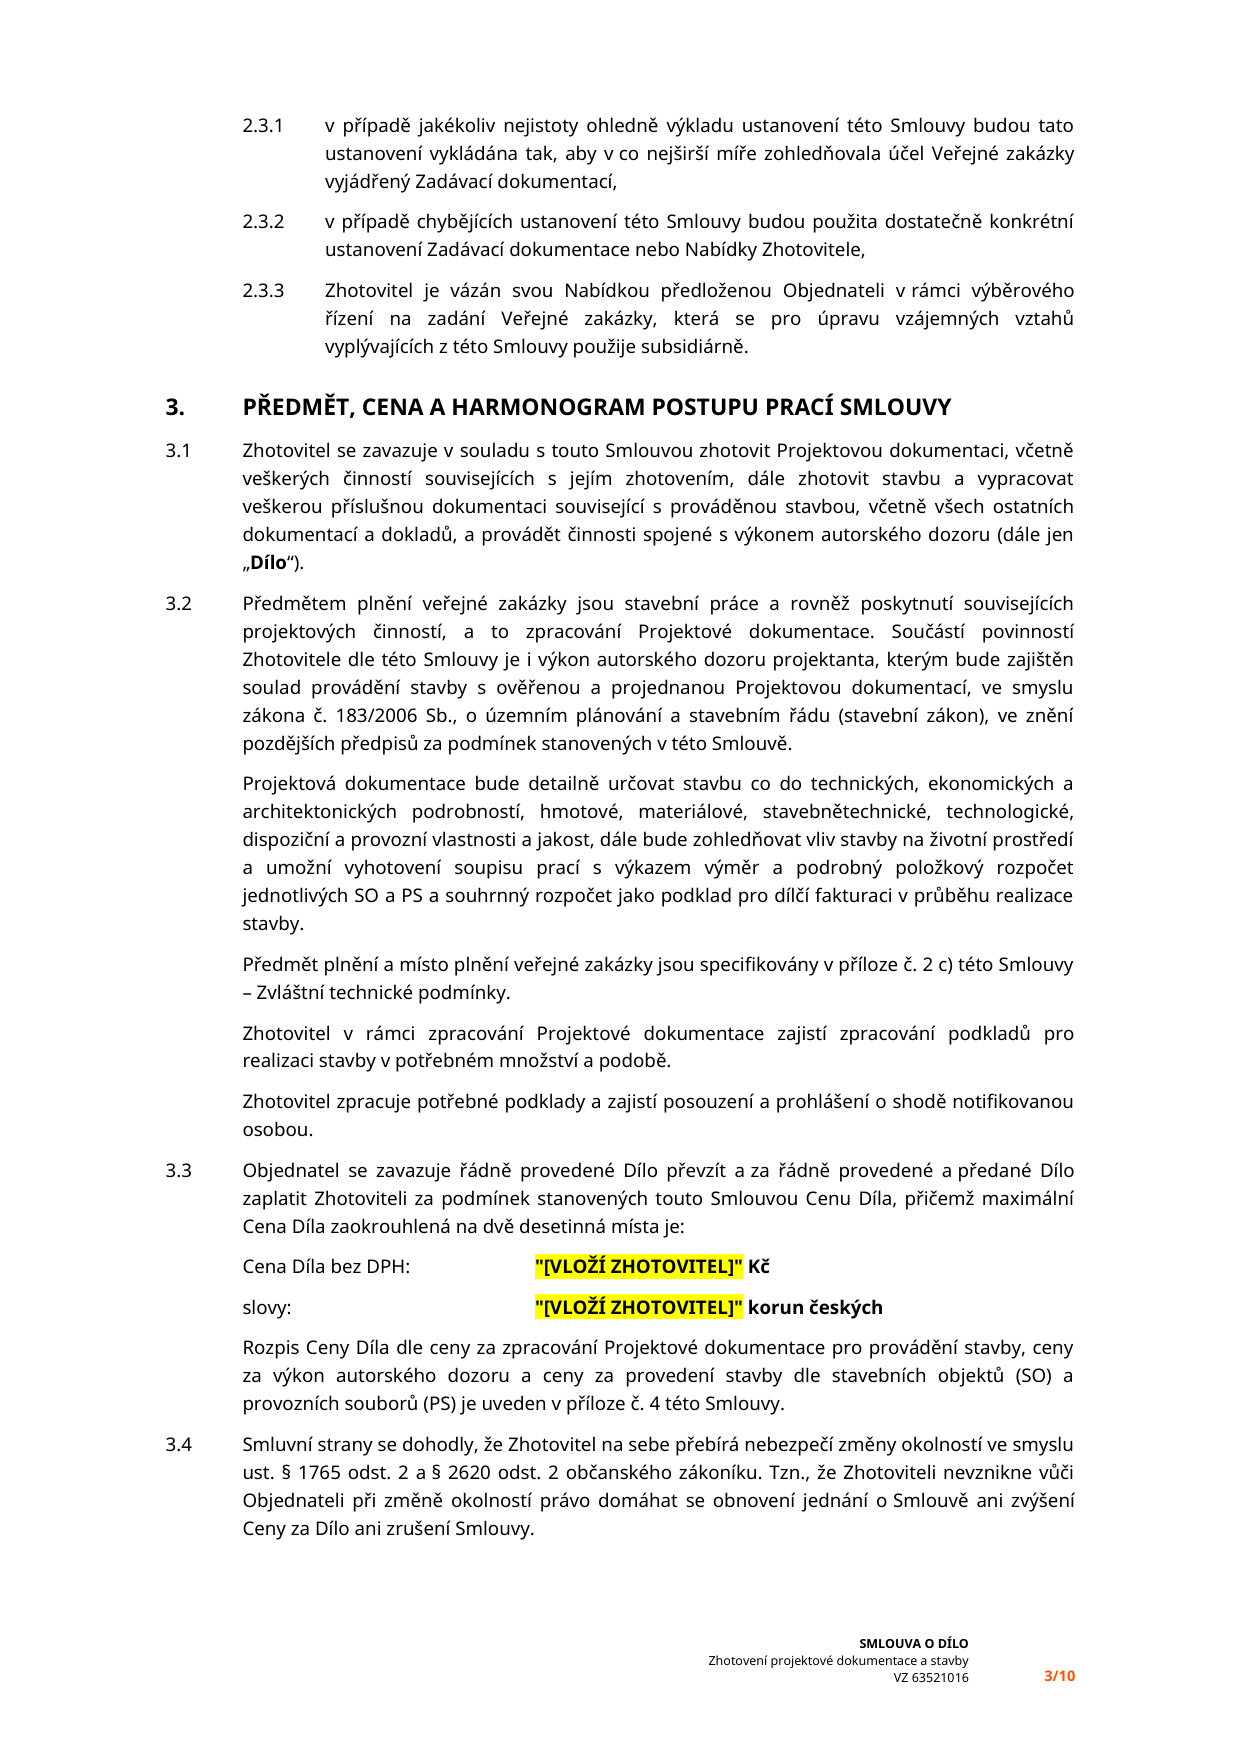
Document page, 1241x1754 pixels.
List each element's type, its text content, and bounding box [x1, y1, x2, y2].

list Smluvní strany se dohodly, že Zhotovitel na sebe přebírá nebezpečí změny okolností ve smyslu ust. § 1765 odst. 2 a § 2620 odst. 2 občanského zákoníku. Tzn., že Zhotoviteli nevznikne vůči Objednateli při změně okolností právo domáhat se obnovení jednání o Smlouvě ani zvýšení Ceny za Dílo ani zrušení Smlouvy. [165, 1431, 1075, 1541]
text Předmět plnění a místo plnění veřejné zakázky jsou specifikovány v příloze č. 2 c) této Smlouvy – Zvláštní technické podmínky. [242, 951, 1075, 1005]
list Objednatel se zavazuje řádně provedené Dílo převzít a za řádně provedené a předané Dílo zaplatit Zhotoviteli za podmínek stanovených touto Smlouvou Cenu Díla, přičemž maximální Cena Díla zaokrouhlená na dvě desetinná místa je: [165, 1157, 1075, 1238]
list Zhotovitel se zavazuje v souladu s touto Smlouvou zhotovit Projektovou dokumentaci, včetně veškerých činností souvisejících s jejím zhotovením, dále zhotovit stavbu a vypracovat veškerou příslušnou dokumentaci související s prováděnou stavbou, včetně všech ostatních dokumentací a dokladů, a provádět činnosti spojené s výkonem autorského dozoru (dále jen „Dílo“). [165, 437, 1075, 575]
text slovy: "[VLOŽÍ ZHOTOVITEL]" korun českých [242, 1294, 535, 1319]
text Rozpis Ceny Díla dle ceny za zpracování Projektové dokumentace pro provádění stavby, ceny za výkon autorského dozoru a ceny za provedení stavby dle stavebních objektů (SO) a provozních souborů (PS) je uveden v příloze č. 4 této Smlouvy. [242, 1334, 1075, 1416]
list Předmětem plnění veřejné zakázky jsou stavební práce a rovněž poskytnutí souvisejících projektových činností, a to zpracování Projektové dokumentace. Součástí povinností Zhotovitele dle této Smlouvy je i výkon autorského dozoru projektanta, kterým bude zajištěn soulad provádění stavby s ověřenou a projednanou Projektovou dokumentací, ve smyslu zákona č. 183/2006 Sb., o územním plánování a stavebním řádu (stavební zákon), ve znění pozdějších předpisů za podmínek stanovených v této Smlouvě. [165, 590, 1075, 756]
list v případě chybějících ustanovení této Smlouvy budou použita dostatečně konkrétní ustanovení Zadávací dokumentace nebo Nabídky Zhotovitele, [242, 209, 1075, 262]
text Cena Díla bez DPH: "[VLOŽÍ ZHOTOVITEL]" Kč [242, 1253, 1075, 1279]
text Projektová dokumentace bude detailně určovat stavbu co do technických, ekonomických a architektonických podrobností, hmotové, materiálové, stavebnětechnické, technologické, dispoziční a provozní vlastnosti a jakost, dále bude zohledňovat vliv stavby na životní prostředí a umožní vyhotovení soupisu prací s výkazem výměr a podrobný položkový rozpočet jednotlivých SO a PS a souhrnný rozpočet jako podklad pro dílčí fakturaci v průběhu realizace stavby. [242, 771, 1075, 936]
list PŘEDMĚT, CENA A HARMONOGRAM POSTUPU PRACÍ SMLOUVY [165, 391, 1075, 422]
list v případě jakékoliv nejistoty ohledně výkladu ustanovení této Smlouvy budou tato ustanovení vykládána tak, aby v co nejširší míře zohledňovala účel Veřejné zakázky vyjádřený Zadávací dokumentací, [242, 112, 1075, 194]
list Zhotovitel je vázán svou Nabídkou předloženou Objednateli v rámci výběrového řízení na zadání Veřejné zakázky, která se pro úpravu vzájemných vztahů vyplývajících z této Smlouvy použije subsidiárně. [242, 277, 1075, 359]
text Zhotovitel v rámci zpracování Projektové dokumentace zajistí zpracování podkladů pro realizaci stavby v potřebném množství a podobě. [242, 1020, 1075, 1073]
text Zhotovitel zpracuje potřebné podklady a zajistí posouzení a prohlášení o shodě notifikovanou osobou. [242, 1088, 1075, 1142]
text slovy: "[VLOŽÍ ZHOTOVITEL]" korun českých [743, 1294, 1075, 1319]
